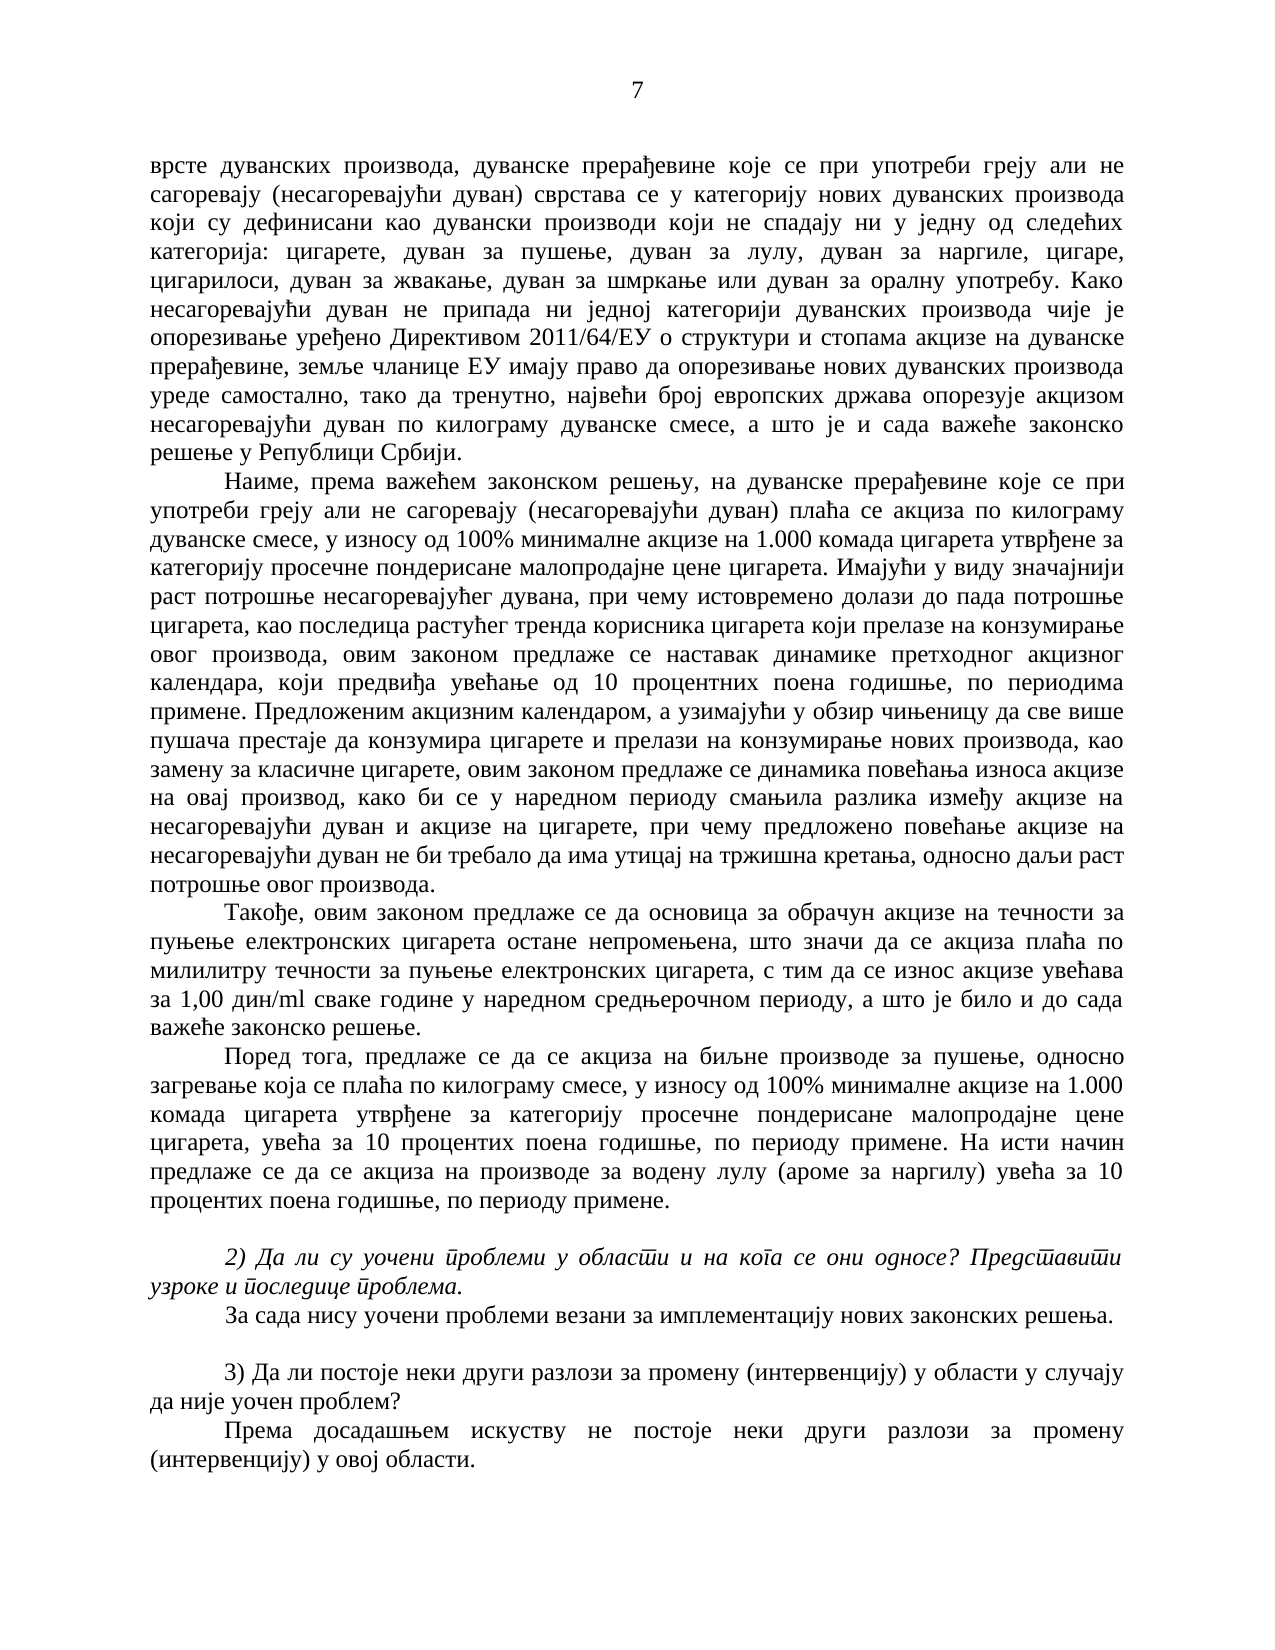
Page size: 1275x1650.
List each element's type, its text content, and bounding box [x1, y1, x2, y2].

text За сада нису уочени проблеми везани за имплементацију нових законских решења. [150, 1300, 1125, 1329]
text 2) Да ли су уочени проблеми у области и на кога се они односе? Представити узроке и последице проблема. [150, 1242, 1125, 1300]
text Такође, овим законом предлаже се да основица за обрачун акцизе на течности за пуњење електронских цигарета остане непромењена, што значи да се акциза плаћа по милилитру течности за пуњење електронских цигарета, с тим да се износ акцизе увећава за 1,00 дин/ml сваке године у наредном средњерочном периоду, а што је било и до сада важеће законско решење. [150, 897, 1125, 1041]
text Наиме, према важећем законском решењу, на дуванске прерађевине које се при употреби греју али не сагоревају (несагоревајући дуван) плаћа се акциза по килограму дуванске смесе, у износу од 100% минималне акцизе на 1.000 комада цигарета утврђене за категорију просечне пондерисане малопродајне цене цигарета. Имајући у виду значајнији раст потрошње несагоревајућег дувана, при чему истовремено долази до пада потрошње цигарета, као последица растућег тренда корисника цигарета који прелазе на конзумирање овог производа, овим законом предлаже се наставак динамике претходног акцизног календара, који предвиђа увећање од 10 процентних поена годишње, по периодима примене. Предложеним акцизним календаром, а узимајући у обзир чињеницу да све више пушача престаје да конзумира цигарете и прелази на конзумирање нових производа, као замену за класичне цигарете, овим законом предлаже се динамика повећања износа акцизе на овај производ, како би се у наредном периоду смањила разлика између акцизе на несагоревајући дуван и акцизе на цигарете, при чему предложено повећање акцизе на несагоревајући дуван не би требало да има утицај на тржишна кретања, односно даљи раст потрошње овог производа. [150, 466, 1125, 897]
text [150, 150, 1125, 466]
text 3) Да ли постоје неки други разлози за промену (интервенцију) у области у случају да није уочен проблем? [150, 1357, 1125, 1415]
text Поред тога, предлаже се да се акциза на биљне производе за пушење, односно загревање која се плаћа по килограму смесе, у износу од 100% минималне акцизе на 1.000 комада цигарета утврђене за категорију просечне пондерисане малопродајне цене цигарета, увећа за 10 процентих поена годишње, по периоду примене. На исти начин предлаже се да се акциза на производе за водену лулу (ароме за наргилу) увећа за 10 процентих поена годишње, по периоду примене. [150, 1041, 1125, 1214]
text Према досадашњем искуству не постоје неки други разлози за промену (интервенцију) у овој области. [150, 1415, 1125, 1472]
